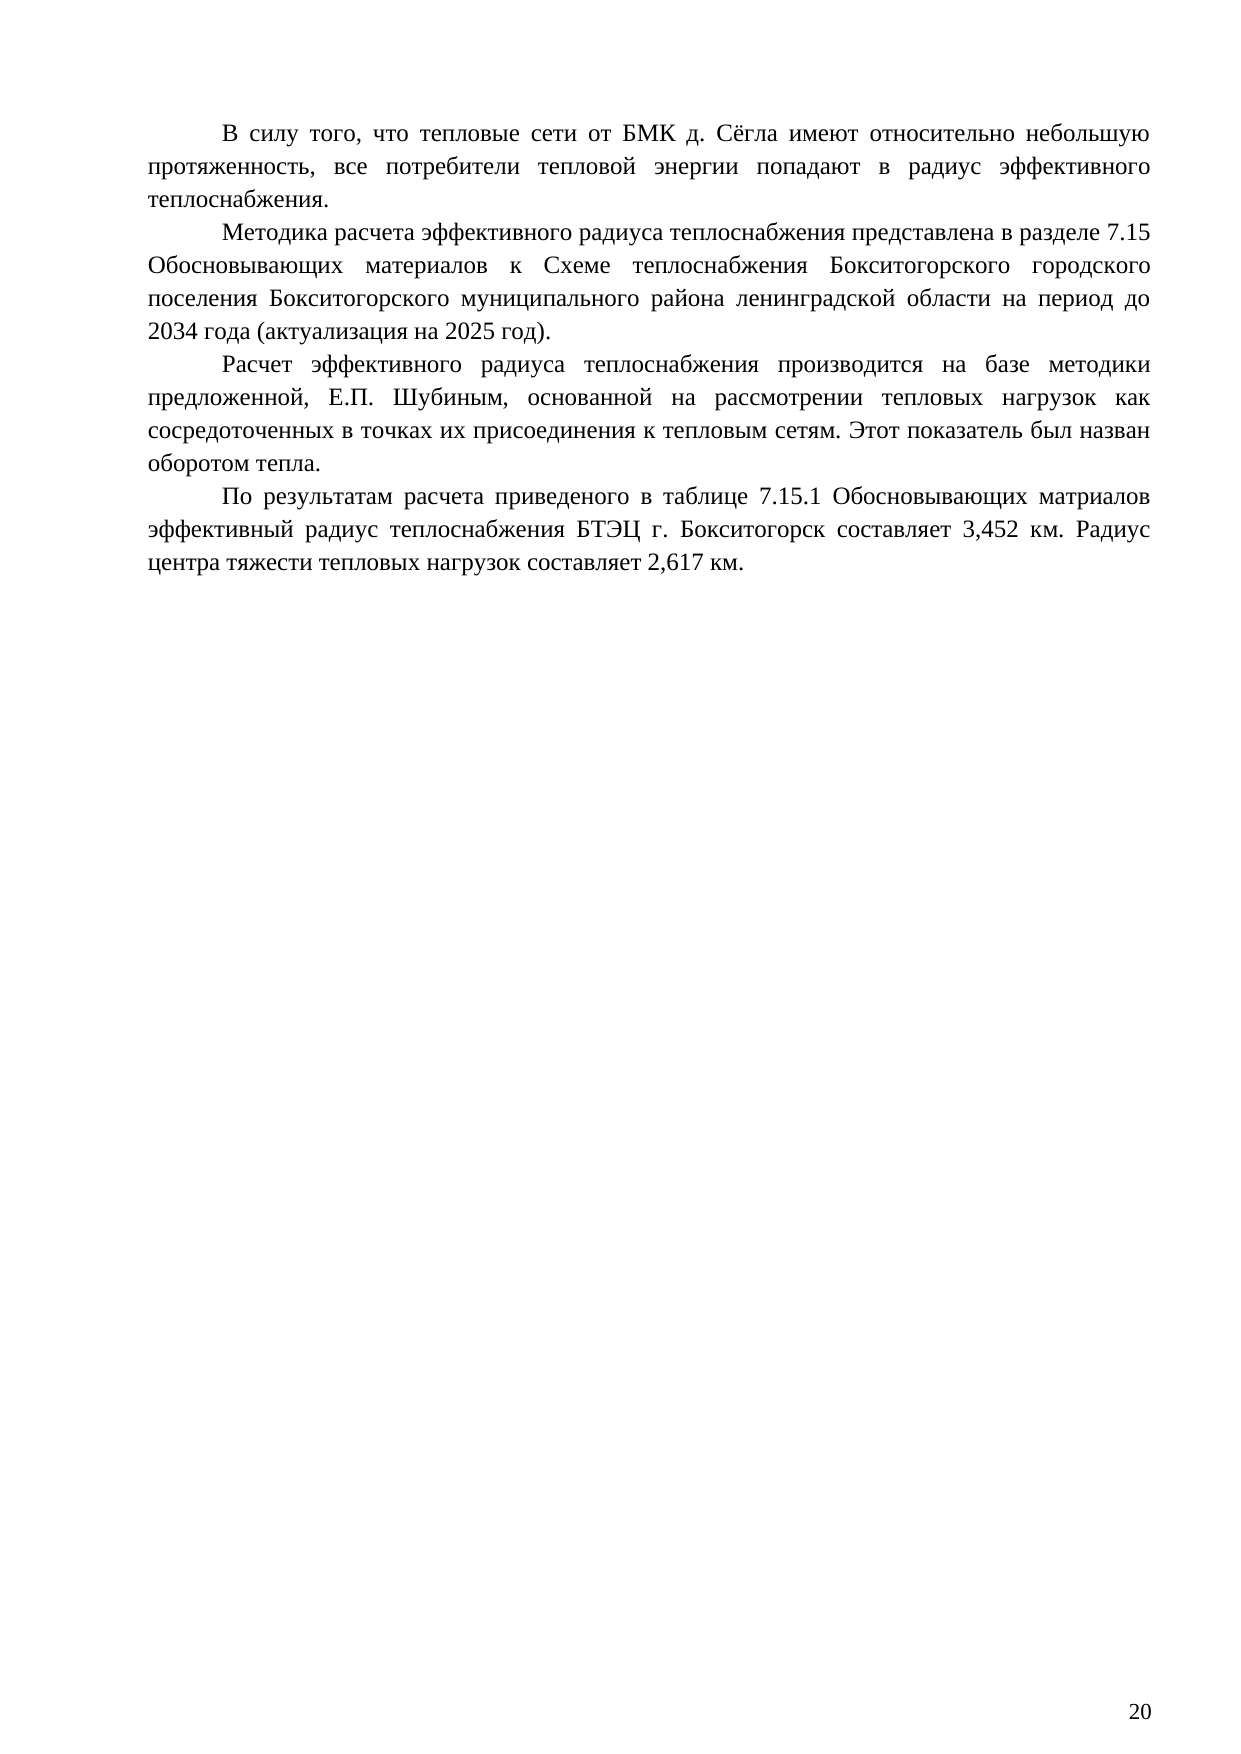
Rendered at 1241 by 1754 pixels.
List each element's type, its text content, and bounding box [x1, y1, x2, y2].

text В силу того, что тепловые сети от БМК д. Сёгла имеют относительно небольшую протяженность, все потребители тепловой энергии попадают в радиус эффективного теплоснабжения. [148, 118, 1152, 213]
text По результатам расчета приведеного в таблице 7.15.1 Обосновывающих матриалов эффективный радиус теплоснабжения БТЭЦ г. Бокситогорск составляет 3,452 км. Радиус центра тяжести тепловых нагрузок составляет 2,617 км. [148, 481, 1152, 576]
text Расчет эффективного радиуса теплоснабжения производится на базе методики предложенной, Е.П. Шубиным, основанной на рассмотрении тепловых нагрузок как сосредоточенных в точках их присоединения к тепловым сетям. Этот показатель был назван оборотом тепла. [148, 349, 1152, 477]
text Методика расчета эффективного радиуса теплоснабжения представлена в разделе 7.15 Обосновывающих материалов к Схеме теплоснабжения Бокситогорского городского поселения Бокситогорского муниципального района ленинградской области на период до 2034 года (актуализация на 2025 год). [148, 217, 1152, 345]
